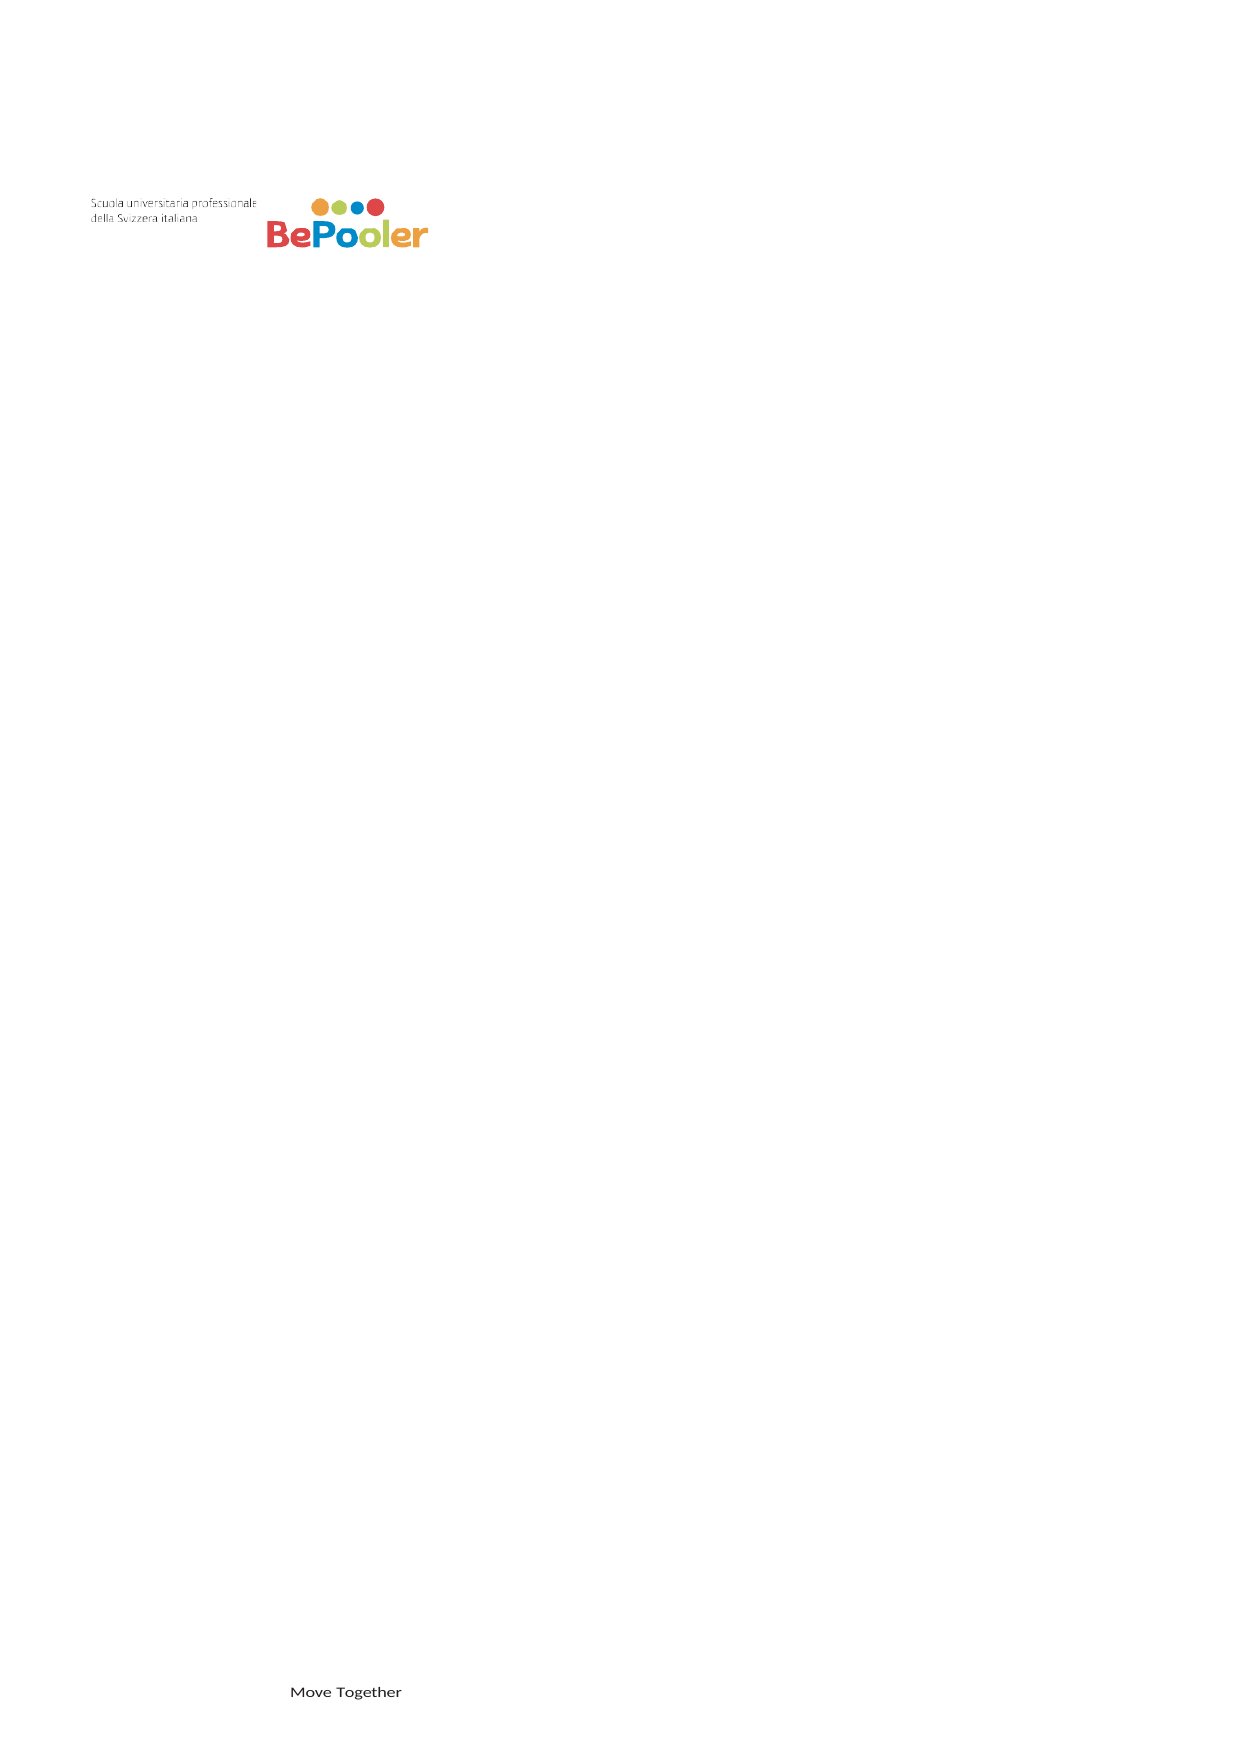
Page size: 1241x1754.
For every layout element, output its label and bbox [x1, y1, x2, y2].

picture [311, 198, 329, 216]
picture [331, 200, 347, 215]
picture [91, 198, 257, 222]
